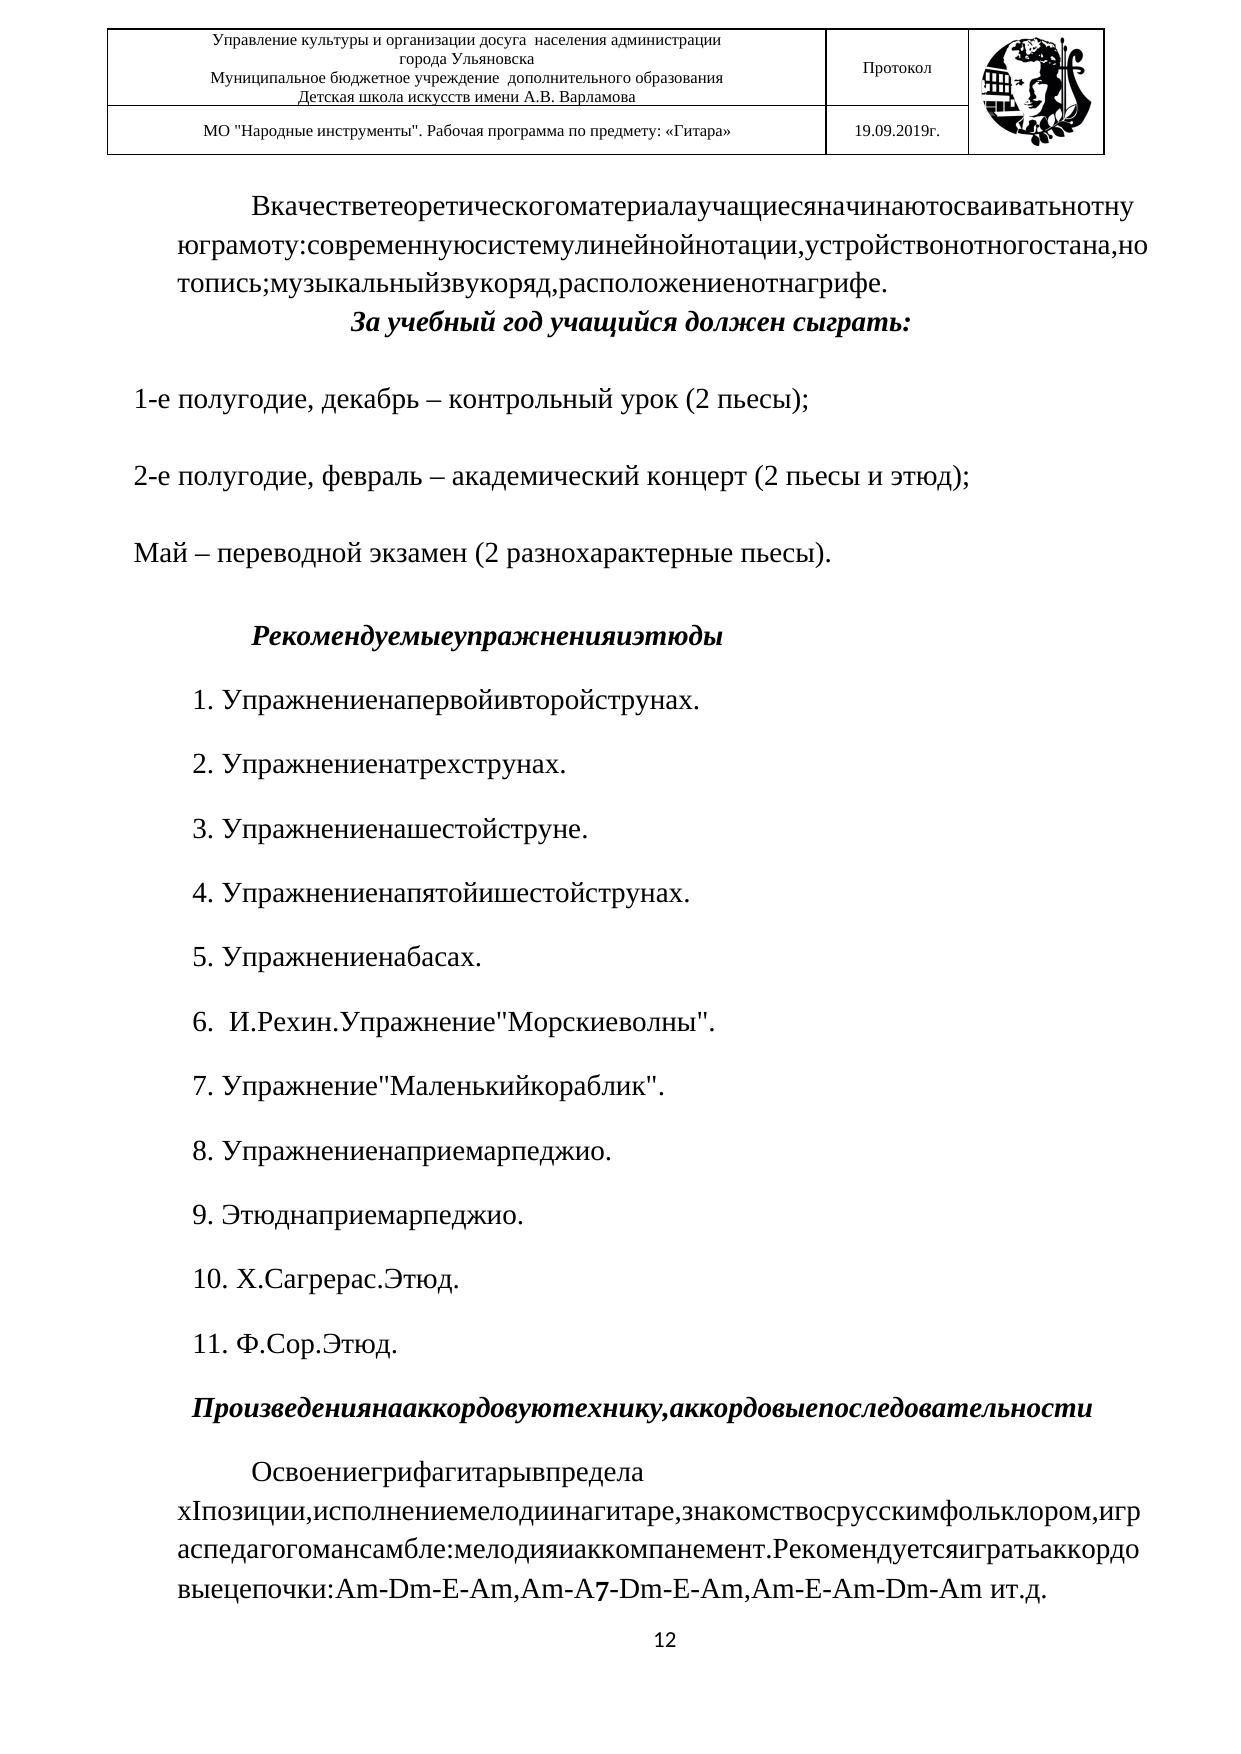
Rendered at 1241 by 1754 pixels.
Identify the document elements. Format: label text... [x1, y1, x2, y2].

text Вкачестветеоретическогоматериалаучащиесяначинаютосваиватьнотнуюграмоту:современнуюсистемулинейнойнотации,устройствонотногостана,нотопись;музыкальныйзвукоряд,расположениенотнагрифе. [177, 188, 1152, 299]
list Х.Сагрерас.Этюд. [192, 1261, 1163, 1295]
text Рекомендуемыеупражненияиэтюды [251, 618, 1163, 651]
text 1-е полугодие, декабрь – контрольный урок (2 пьесы); [133, 381, 1130, 414]
list Упражнениенапятойишестойструнах. [192, 875, 1163, 909]
text Май – переводной экзамен (2 разнохарактерные пьесы). [133, 535, 1130, 569]
list Ф.Сор.Этюд. [192, 1326, 1163, 1359]
list Этюднаприемарпеджио. [192, 1197, 1163, 1231]
text Произведениянааккордовуютехнику,аккордовыепоследовательности [192, 1390, 1163, 1424]
text ОсвоениегрифагитарывпределахIпозиции,исполнениемелодиинагитаре,знакомствосрусскимфольклором,играспедагогомансамбле:мелодияиаккомпанемент.Рекомендуетсяигратьаккордовыецепочки:Am-Dm-E-Am,Am-A7-Dm-E-Am,Am-E-Am-Dm-Am ит.д. [177, 1454, 1152, 1608]
list Упражнение"Маленькийкораблик". [192, 1068, 1163, 1102]
list Упражнениенатрехструнах. [192, 746, 1163, 780]
list Упражнениенаприемарпеджио. [192, 1133, 1163, 1166]
list Упражнениенапервойивторойструнах. [192, 682, 1163, 716]
text 2-е полугодие, февраль – академический концерт (2 пьесы и этюд); [133, 458, 1130, 492]
text За учебный год учащийся должен сыграть: [133, 304, 1130, 337]
picture [980, 36, 1093, 147]
list И.Рехин.Упражнение"Морскиеволны". [192, 1004, 1163, 1037]
list Упражнениенабасах. [192, 939, 1163, 973]
list Упражнениенашестойструне. [192, 811, 1163, 844]
